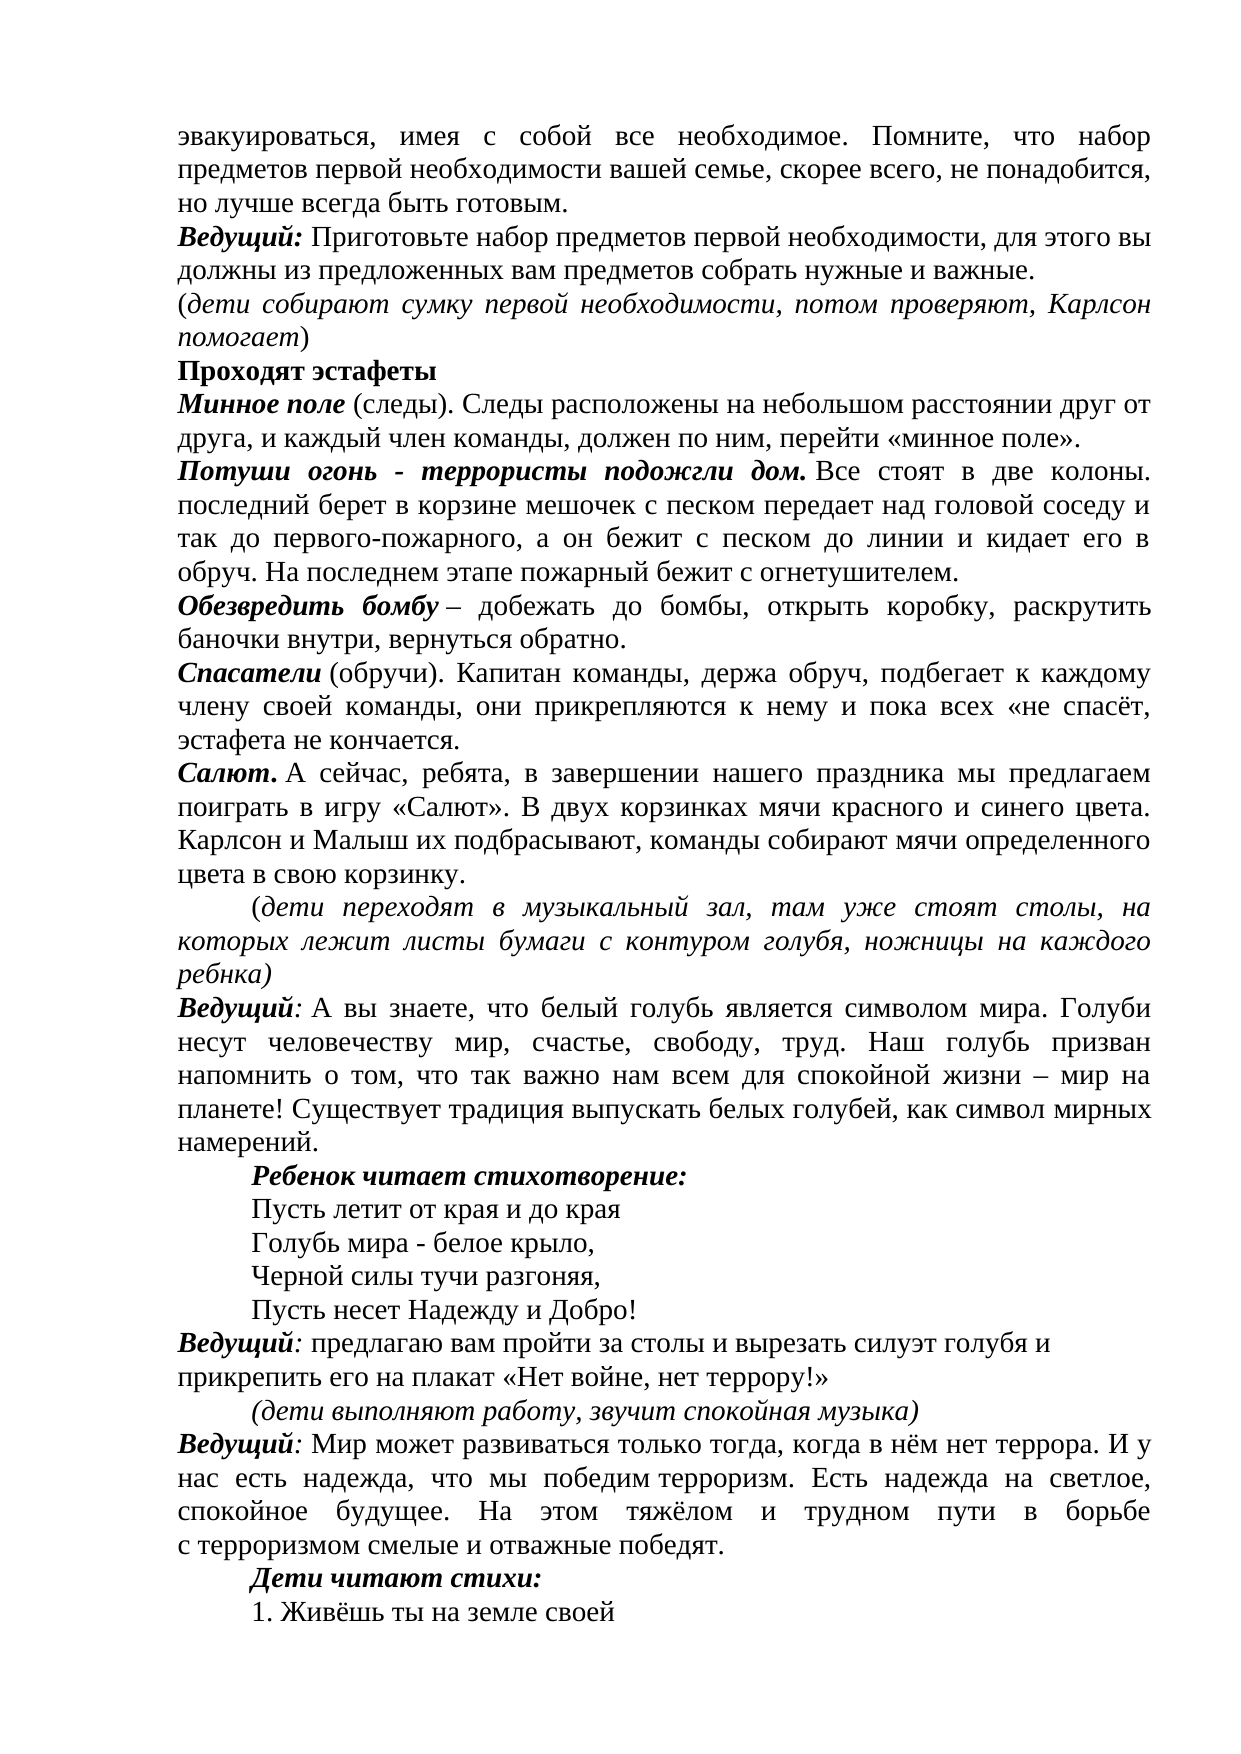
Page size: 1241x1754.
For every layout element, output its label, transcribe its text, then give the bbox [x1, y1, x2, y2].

text (дети переходят в музыкальный зал, там уже стоят столы, на которых лежит листы бумаги с контуром голубя, ножницы на каждого ребнка) [177, 889, 1152, 990]
text Проходят эстафеты [177, 353, 1152, 386]
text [177, 118, 1152, 219]
text Ведущий: А вы знаете, что белый голубь является символом мира. Голуби несут человечеству мир, счастье, свободу, труд. Наш голубь призван напомнить о том, что так важно нам всем для спокойной жизни – мир на планете! Существует традиция выпускать белых голубей, как символ мирных намерений. [177, 990, 1152, 1158]
text Минное поле (следы). Следы расположены на небольшом расстоянии друг от друга, и каждый член команды, должен по ним, перейти «минное поле». [177, 386, 1152, 453]
text Дети читают стихи: [177, 1560, 1152, 1594]
text (дети выполняют работу, звучит спокойная музыка) [177, 1393, 1152, 1426]
text Потуши огонь - террористы подожгли дом. Все стоят в две колоны. последний берет в корзине мешочек с песком передает над головой соседу и так до первого-пожарного, а он бежит с песком до линии и кидает его в обруч. На последнем этапе пожарный бежит с огнетушителем. [177, 453, 1152, 588]
text Спасатели (обручи). Капитан команды, держа обруч, подбегает к каждому члену своей команды, они прикрепляются к нему и пока всех «не спасёт, эстафета не кончается. [177, 655, 1152, 755]
text Пусть несет Надежду и Добро! [177, 1292, 1152, 1326]
text Обезвредить бомбу – добежать до бомбы, открыть коробку, раскрутить баночки внутри, вернуться обратно. [177, 588, 1152, 655]
text Ведущий: Мир может развиваться только тогда, когда в нём нет террора. И у нас есть надежда, что мы победим терроризм. Есть надежда на светлое, спокойное будущее. На этом тяжёлом и трудном пути в борьбе с терроризмом смелые и отважные победят. [177, 1426, 1152, 1560]
text Ребенок читает стихотворение: [177, 1158, 1152, 1191]
text Голубь мира - белое крыло, [177, 1225, 1152, 1258]
text Пусть летит от края и до края [177, 1191, 1152, 1225]
text 1. Живёшь ты на земле своей [177, 1594, 1152, 1627]
text Ведущий: предлагаю вам пройти за столы и вырезать силуэт голубя и прикрепить его на плакат «Нет войне, нет террору!» [177, 1326, 1152, 1393]
text Салют. А сейчас, ребята, в завершении нашего праздника мы предлагаем поиграть в игру «Салют». В двух корзинках мячи красного и синего цвета. Карлсон и Малыш их подбрасывают, команды собирают мячи определенного цвета в свою корзинку. [177, 755, 1152, 889]
text (дети собирают сумку первой необходимости, потом проверяют, Карлсон помогает) [177, 286, 1152, 353]
text Ведущий: Приготовьте набор предметов первой необходимости, для этого вы должны из предложенных вам предметов собрать нужные и важные. [177, 219, 1152, 286]
text Черной силы тучи разгоняя, [177, 1258, 1152, 1292]
